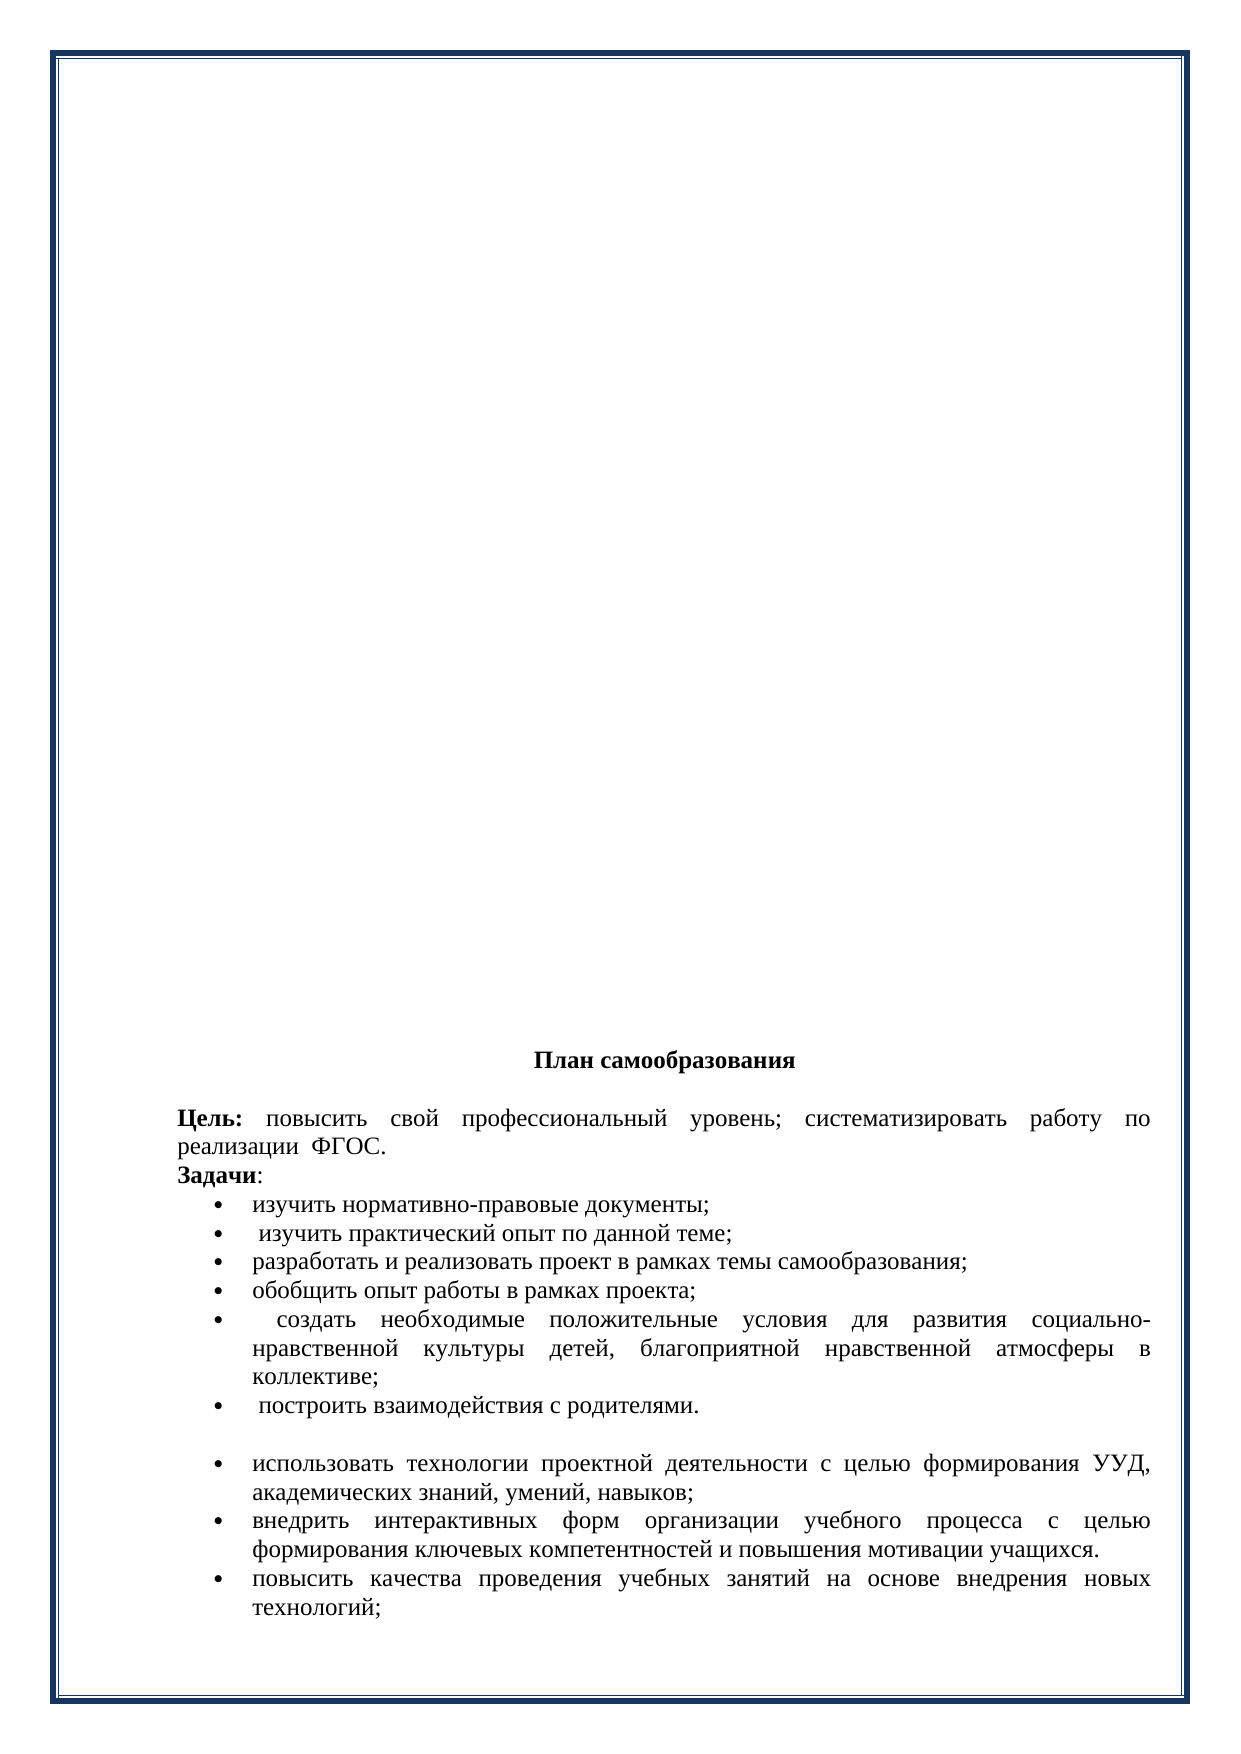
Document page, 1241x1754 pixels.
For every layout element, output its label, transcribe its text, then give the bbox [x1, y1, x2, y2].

text Задачи: [177, 1218, 1152, 1247]
text План самообразования [177, 1103, 1152, 1131]
list использовать технологии проектной деятельности с целью формирования УУД, академических знаний, умений, навыков; [214, 1506, 1152, 1563]
list изучить нормативно-правовые документы; [214, 1247, 1152, 1276]
list обобщить опыт работы в рамках проекта; [214, 1333, 1152, 1362]
list изучить практический опыт по данной теме; [214, 1276, 1152, 1304]
list построить взаимодействия с родителями. [214, 1448, 1152, 1477]
list создать необходимые положительные условия для развития социально-нравственной культуры детей, благоприятной нравственной атмосферы в коллективе; [214, 1362, 1152, 1448]
text Цель: повысить свой профессиональный уровень; систематизировать работу по реализации ФГОС. [177, 1161, 1152, 1218]
list разработать и реализовать проект в рамках темы самообразования; [214, 1304, 1152, 1333]
